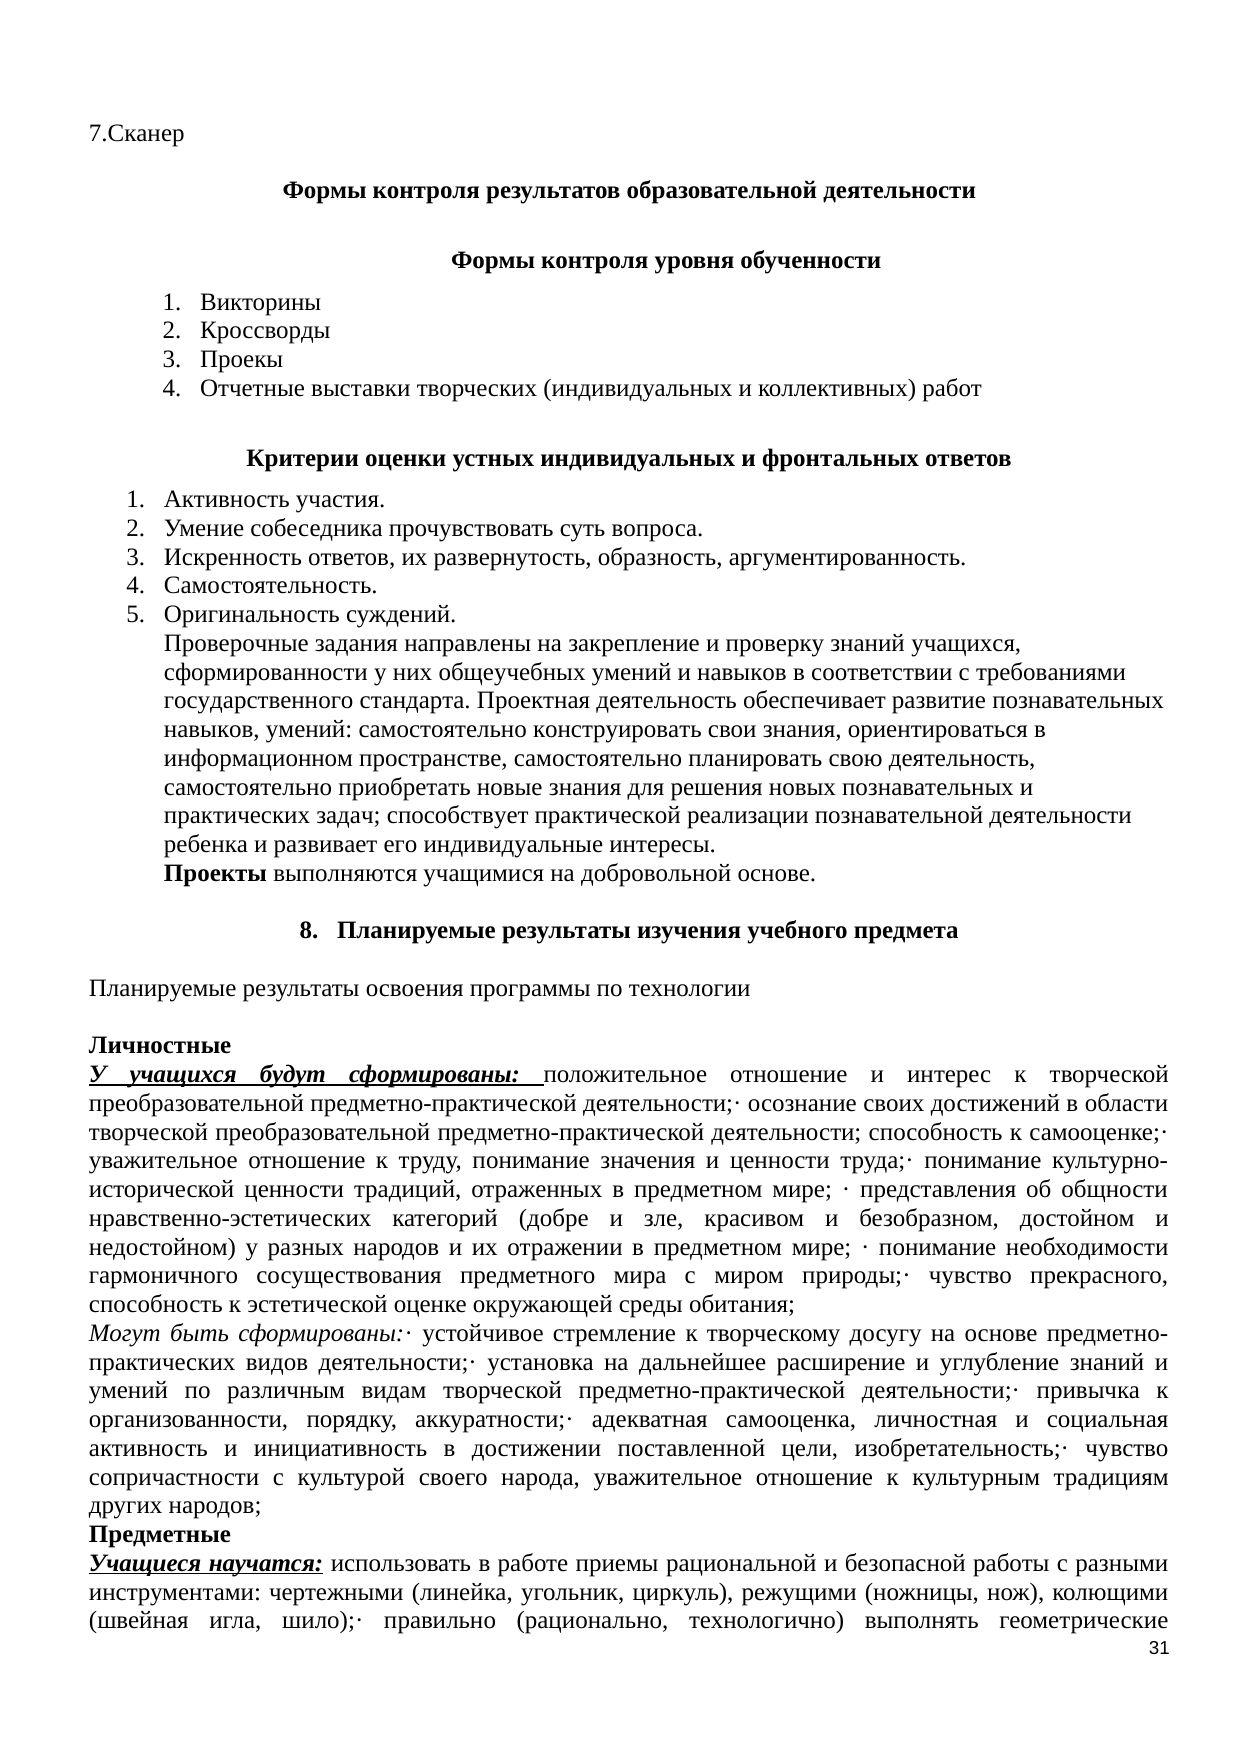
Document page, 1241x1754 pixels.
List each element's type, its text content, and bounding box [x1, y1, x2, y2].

list Самостоятельность. [126, 571, 1169, 599]
list Проверочные задания направлены на закрепление и проверку знаний учащихся, сформированности у них общеучебных умений и навыков в соответствии с требованиями государственного стандарта. Проектная деятельность обеспечивает развитие познавательных навыков, умений: самостоятельно конструировать свои знания, ориентироваться в информационном пространстве, самостоятельно планировать свою деятельность, самостоятельно приобретать новые знания для решения новых познавательных и практических задач; способствует практической реализации познавательной деятельности ребенка и развивает его индивидуальные интересы. [164, 628, 1169, 858]
text Личностные [89, 1031, 1169, 1059]
list Отчетные выставки творческих (индивидуальных и коллективных) работ [162, 373, 1169, 402]
text У учащихся будут сформированы: положительное отношение и интерес к творческой преобразовательной предметно-практической деятельности;· осознание своих достижений в области творческой преобразовательной предметно-практической деятельности; способность к самооценке;· уважительное отношение к труду, понимание значения и ценности труда;· понимание культурно-исторической ценности традиций, отраженных в предметном мире; · представления об общности нравственно-эстетических категорий (добре и зле, красивом и безобразном, достойном и недостойном) у разных народов и их отражении в предметном мире; · понимание необходимости гармоничного сосуществования предметного мира с миром природы;· чувство прекрасного, способность к эстетической оценке окружающей среды обитания; [89, 1059, 1169, 1318]
list Кроссворды [162, 316, 1169, 344]
list Проекы [162, 344, 1169, 373]
text Предметные [89, 1519, 1169, 1548]
list Викторины [162, 287, 1169, 316]
text Формы контроля уровня обученности [89, 246, 1169, 274]
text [89, 1548, 1169, 1634]
text 8. Планируемые результаты изучения учебного предмета [89, 916, 1169, 944]
list Умение собеседника прочувствовать суть вопроса. [126, 513, 1169, 542]
text 7.Сканер [89, 118, 1169, 147]
list Искренность ответов, их развернутость, образность, аргументированность. [126, 542, 1169, 571]
list Активность участия. [126, 484, 1169, 513]
list Оригинальность суждений. [126, 599, 1169, 628]
text Формы контроля результатов образовательной деятельности [89, 176, 1169, 204]
list Проекты выполняются учащимися на добровольной основе. [164, 858, 1169, 887]
text Могут быть сформированы:· устойчивое стремление к творческому досугу на основе предметно-практических видов деятельности;· установка на дальнейшее расширение и углубление знаний и умений по различным видам творческой предметно-практической деятельности;· привычка к организованности, порядку, аккуратности;· адекватная самооценка, личностная и социальная активность и инициативность в достижении поставленной цели, изобретательность;· чувство сопричастности с культурой своего народа, уважительное отношение к культурным традициям других народов; [89, 1318, 1169, 1519]
text Критерии оценки устных индивидуальных и фронтальных ответов [89, 443, 1169, 472]
text Планируемые результаты освоения программы по технологии [89, 973, 1169, 1002]
